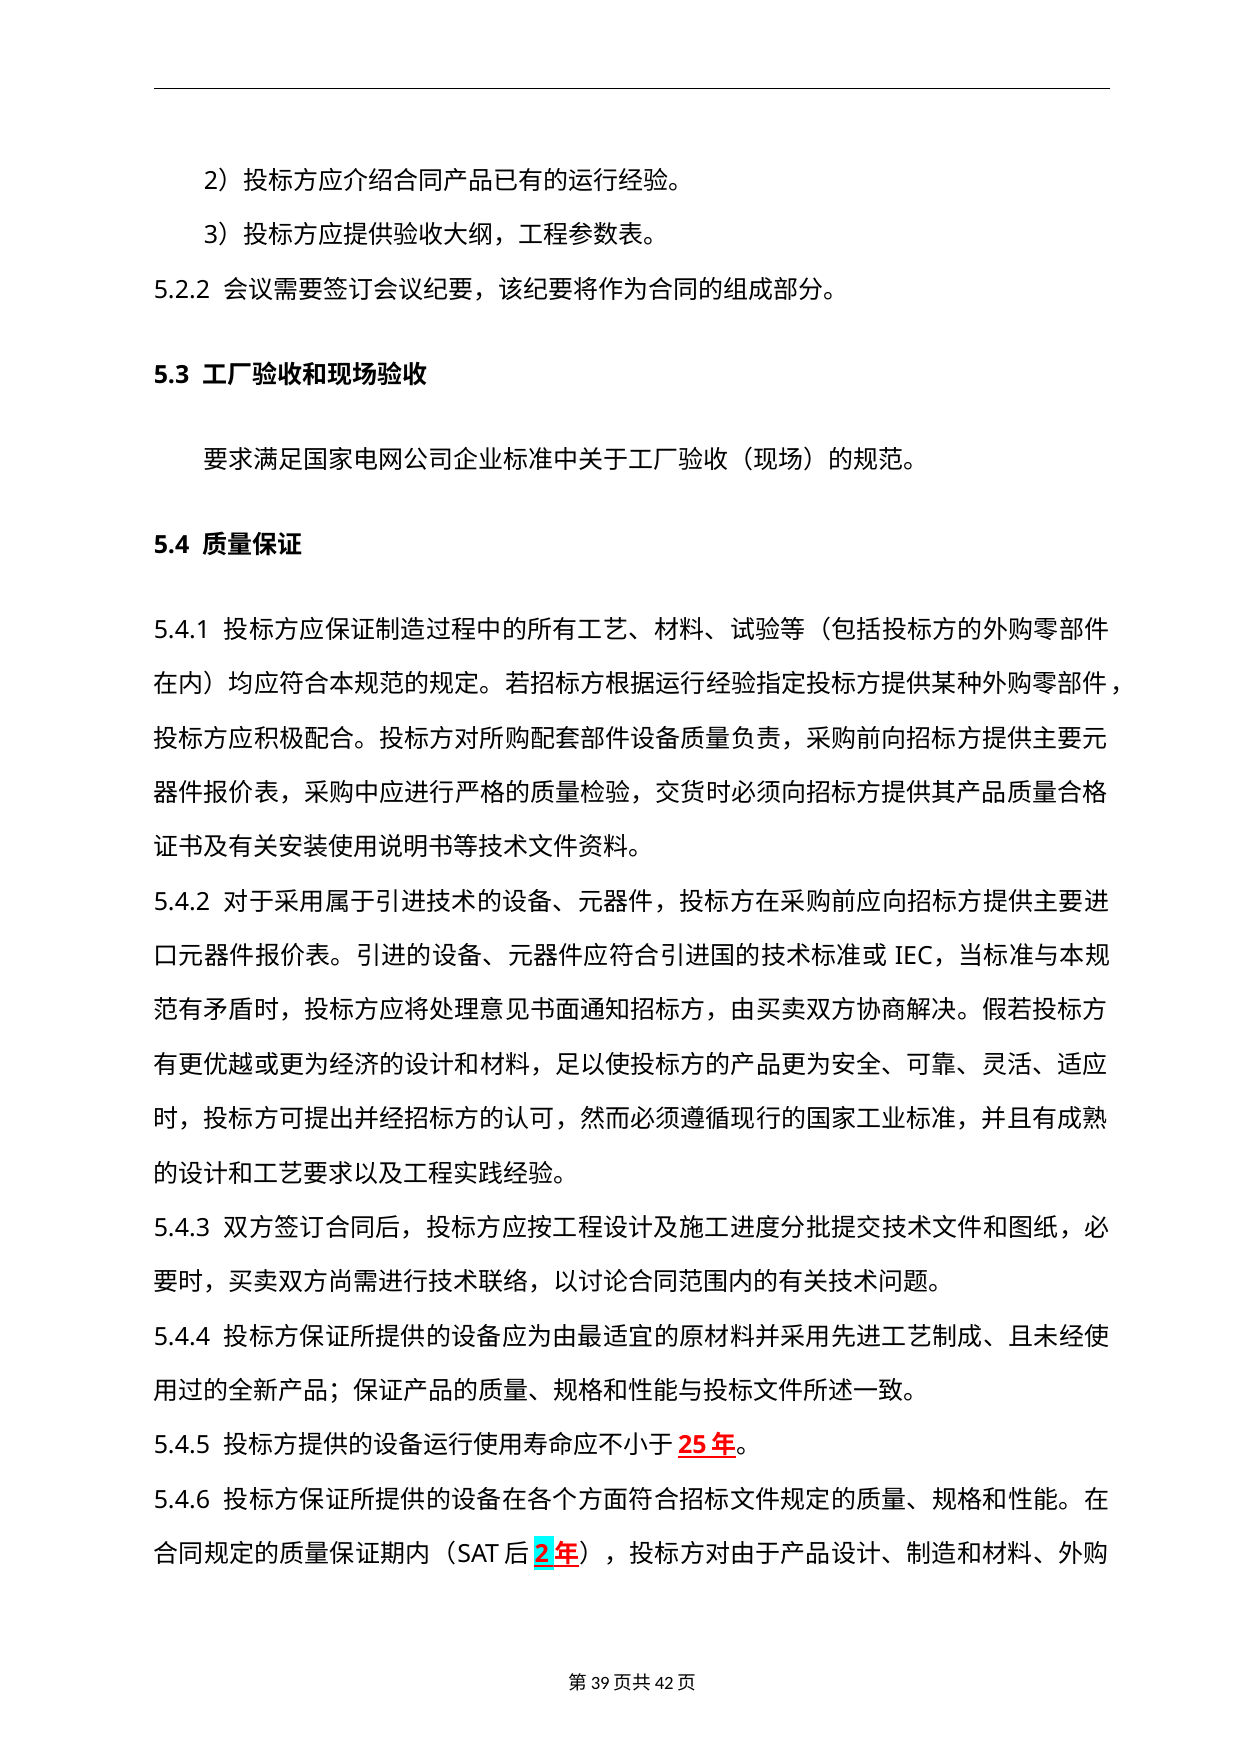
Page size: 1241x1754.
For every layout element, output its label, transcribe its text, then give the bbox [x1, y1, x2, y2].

text 5.4.3 双方签订合同后，投标方应按工程设计及施工进度分批提交技术文件和图纸，必要时，买卖双方尚需进行技术联络，以讨论合同范围内的有关技术问题。 [153, 1207, 1110, 1298]
text 5.4.1 投标方应保证制造过程中的所有工艺、材料、试验等（包括投标方的外购零部件在内）均应符合本规范的规定。若招标方根据运行经验指定投标方提供某种外购零部件，投标方应积极配合。投标方对所购配套部件设备质量负责，采购前向招标方提供主要元器件报价表，采购中应进行严格的质量检验，交货时必须向招标方提供其产品质量合格证书及有关安装使用说明书等技术文件资料。 [153, 609, 1110, 863]
text 5.2.2 会议需要签订会议纪要，该纪要将作为合同的组成部分。 [153, 269, 1110, 306]
text 5.4.5 投标方提供的设备运行使用寿命应不小于25年。 [153, 1425, 1110, 1461]
text 2）投标方应介绍合同产品已有的运行经验。 [153, 161, 1110, 197]
text 5.4 质量保证 [153, 510, 1110, 575]
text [153, 1479, 1110, 1570]
text 5.4.2 对于采用属于引进技术的设备、元器件，投标方在采购前应向招标方提供主要进口元器件报价表。引进的设备、元器件应符合引进国的技术标准或IEC，当标准与本规范有矛盾时，投标方应将处理意见书面通知招标方，由买卖双方协商解决。假若投标方有更优越或更为经济的设计和材料，足以使投标方的产品更为安全、可靠、灵活、适应时，投标方可提出并经招标方的认可，然而必须遵循现行的国家工业标准，并且有成熟的设计和工艺要求以及工程实践经验。 [153, 881, 1110, 1189]
text 5.4.4 投标方保证所提供的设备应为由最适宜的原材料并采用先进工艺制成、且未经使用过的全新产品；保证产品的质量、规格和性能与投标文件所述一致。 [153, 1316, 1110, 1407]
text 5.3 工厂验收和现场验收 [153, 340, 1110, 405]
text 要求满足国家电网公司企业标准中关于工厂验收（现场）的规范。 [153, 439, 1110, 476]
text 3）投标方应提供验收大纲，工程参数表。 [153, 215, 1110, 251]
